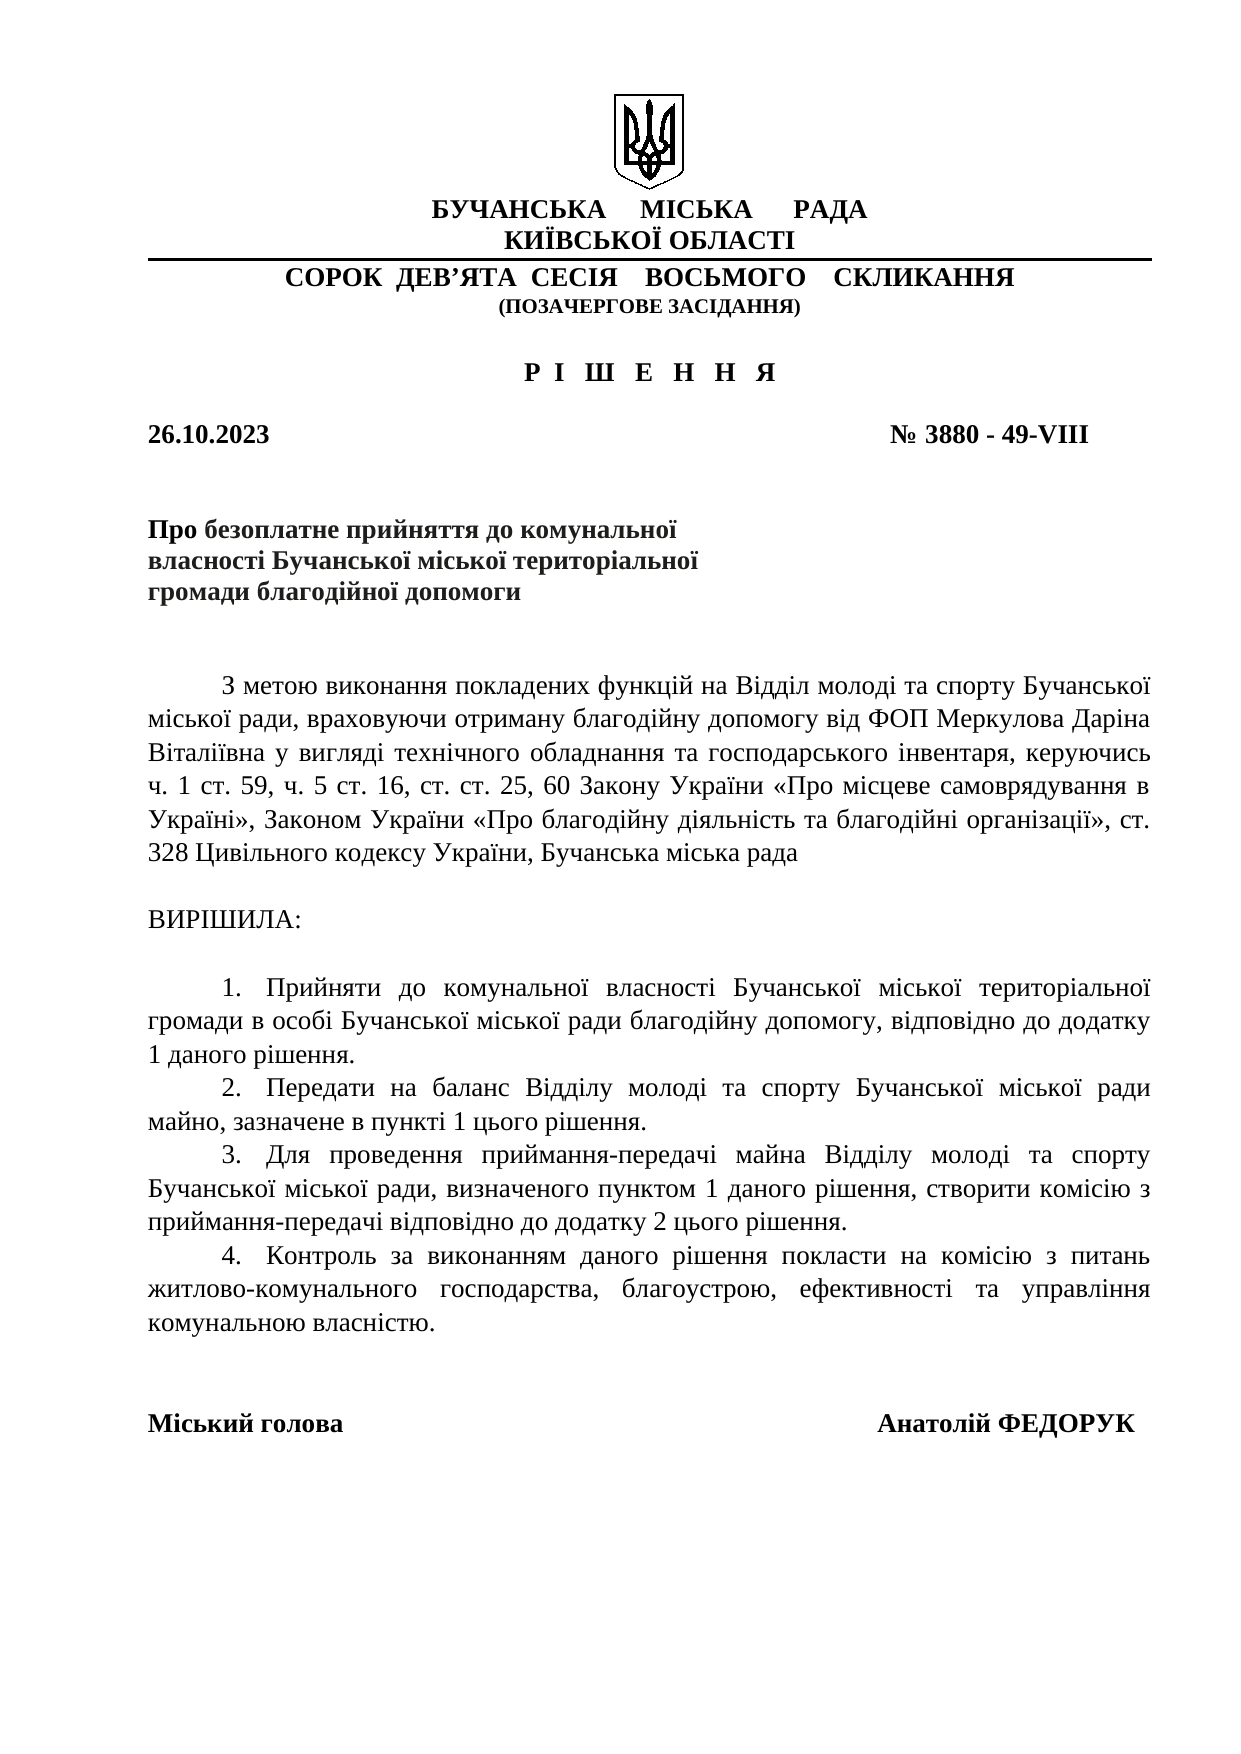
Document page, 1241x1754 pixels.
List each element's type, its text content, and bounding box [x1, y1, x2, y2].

text Міський голова Анатолій ФЕДОРУК [148, 1407, 1152, 1438]
text СОРОК ДЕВ’ЯТА СЕСІЯ ВОСЬМОГО СКЛИКАННЯ [148, 261, 1152, 292]
text З метою виконання покладених функцій на Відділ молоді та спорту Бучанської міської ради, враховуючи отриману благодійну допомогу від ФОП Меркулова Даріна Віталіївна у вигляді технічного обладнання та господарського інвентаря, керуючись ч. 1 ст. 59, ч. 5 ст. 16, ст. ст. 25, 60 Закону України «Про місцеве самоврядування в Україні», Законом України «Про благодійну діяльність та благодійні організації», ст. 328 Цивільного кодексу України, Бучанська міська рада [148, 669, 1152, 868]
text власності Бучанської міської територіальної [148, 544, 1152, 575]
text 2. Передати на баланс Відділу молоді та спорту Бучанської міської ради майно, зазначене в пункті 1 цього рішення. [148, 1071, 1152, 1136]
text (ПОЗАЧЕРГОВЕ ЗАСІДАННЯ) [148, 294, 1152, 318]
text БУЧАНСЬКА МІСЬКА РАДА [148, 193, 1152, 224]
text 4. Контроль за виконанням даного рішення покласти на комісію з питань житлово-комунального господарства, благоустрою, ефективності та управління комунальною власністю. [148, 1239, 1152, 1337]
subtitle 26.10.2023 № 3880 - 49-VІІІ [148, 418, 1152, 449]
text ВИРІШИЛА: [148, 903, 1152, 935]
text 3. Для проведення приймання-передачі майна Відділу молоді та спорту Бучанської міської ради, визначеного пунктом 1 даного рішення, створити комісію з приймання-передачі відповідно до додатку 2 цього рішення. [148, 1138, 1152, 1237]
text 1. Прийняти до комунальної власності Бучанської міської територіальної громади в особі Бучанської міської ради благодійну допомогу, відповідно до додатку 1 даного рішення. [148, 971, 1152, 1069]
subtitle КИЇВСЬКОЇ ОБЛАСТІ [148, 224, 1152, 258]
text громади благодійної допомоги [148, 575, 1152, 606]
text Про безоплатне прийняття до комунальної [148, 513, 1152, 544]
subtitle Р І Ш Е Н Н Я [148, 356, 1152, 387]
